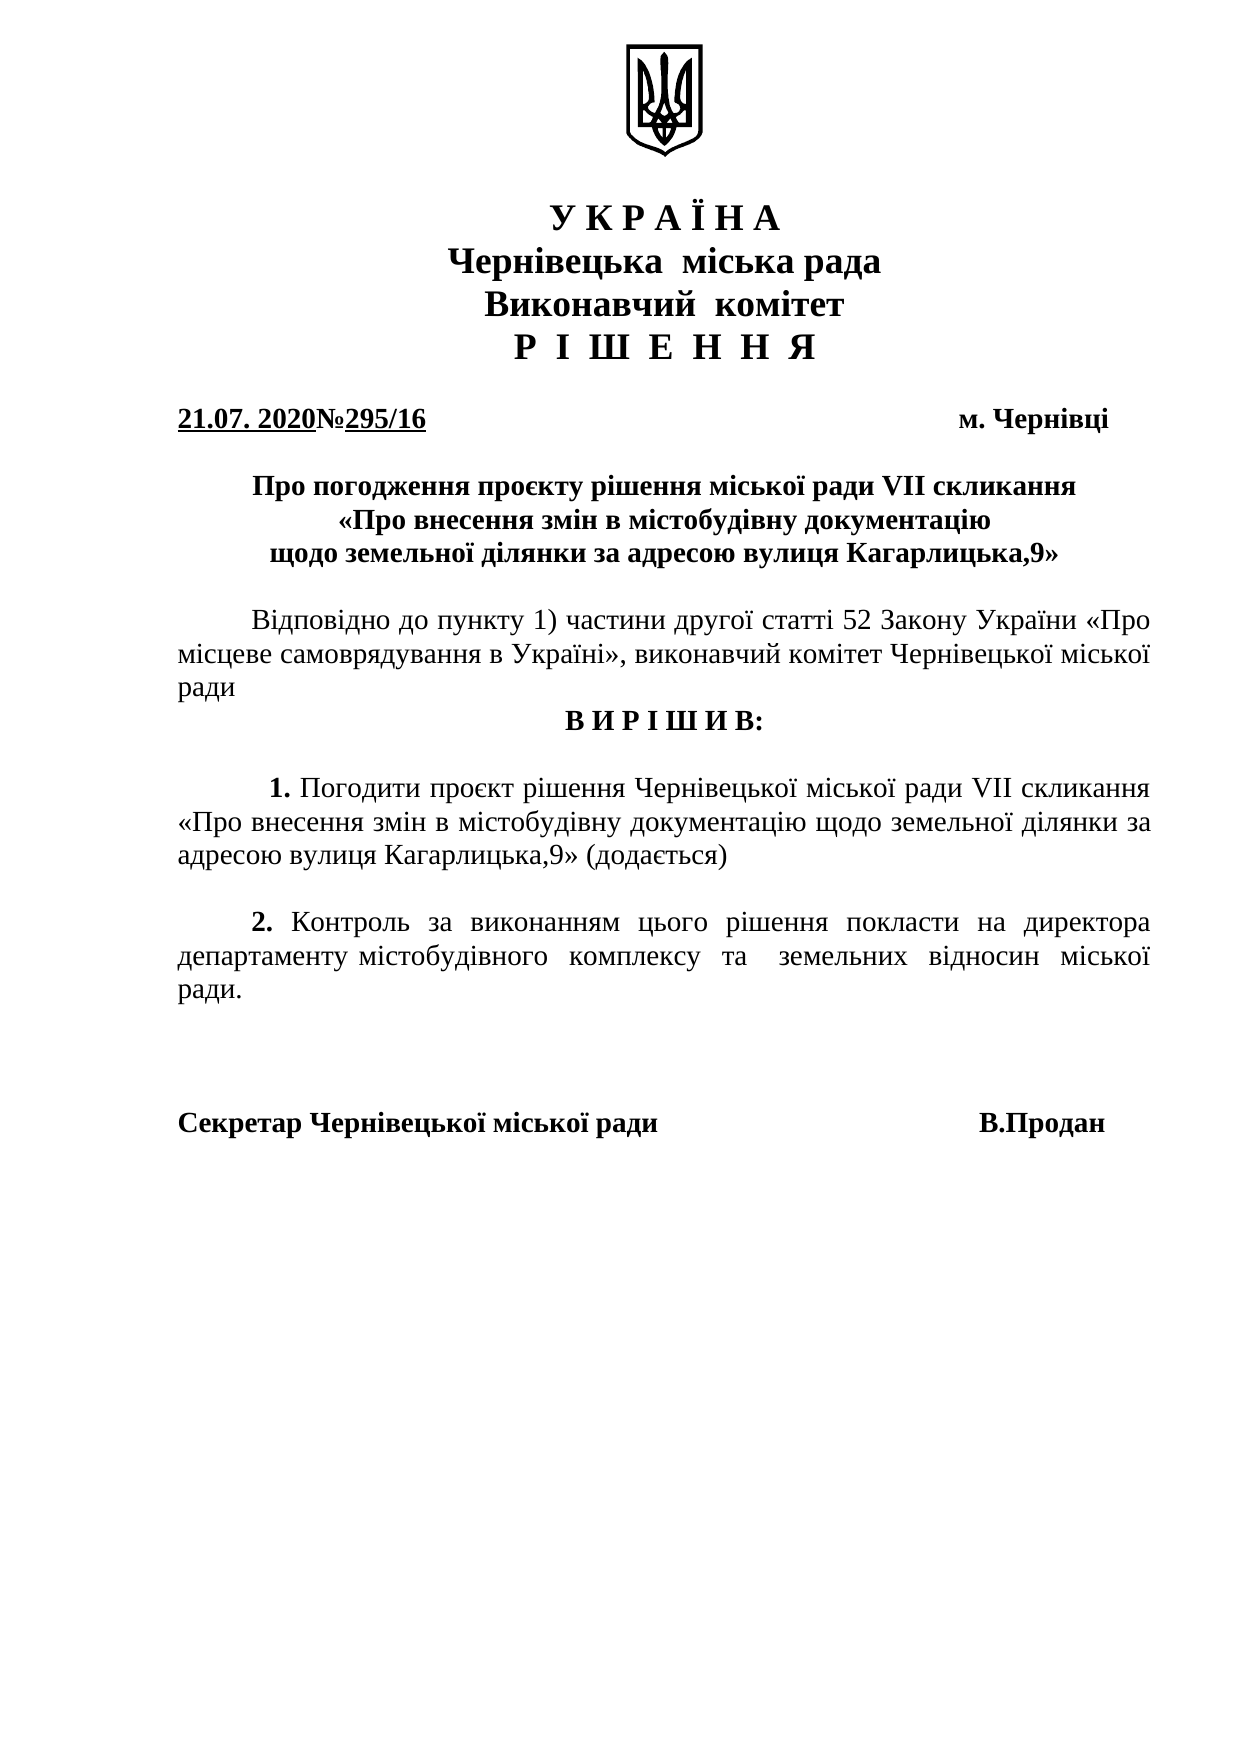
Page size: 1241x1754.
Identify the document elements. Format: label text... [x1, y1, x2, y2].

text Відповідно до пункту 1) частини другої статті 52 Закону України «Про місцеве самоврядування в Україні», виконавчий комітет Чернівецької міської ради [177, 602, 1152, 703]
text 1. Погодити проєкт рішення Чернівецької міської ради VІІ скликання «Про внесення змін в містобудівну документацію щодо земельної ділянки за адресою вулиця Кагарлицька,9» (додається) [177, 770, 1152, 871]
table_header Про погодження проєкту рішення міської ради VІІ скликання «Про внесення змін в містобудівну документацію щодо земельної ділянки за адресою вулиця Кагарлицька,9» [163, 468, 1166, 602]
text Секретар Чернівецької міської ради В.Продан [177, 1106, 1152, 1139]
text У К Р А Ї Н А [177, 195, 1152, 238]
text Виконавчий комітет [177, 281, 1152, 324]
text В И Р І Ш И В: [177, 703, 1152, 737]
text Р І Ш Е Н Н Я [177, 324, 1152, 368]
text 2. Контроль за виконанням цього рішення покласти на директора департаменту містобудівного комплексу та земельних відносин міської ради. [177, 904, 1152, 1005]
text Чернівецька міська рада [177, 238, 1152, 281]
text 21.07. 2020№295/16 м. Чернівці [177, 401, 1152, 435]
